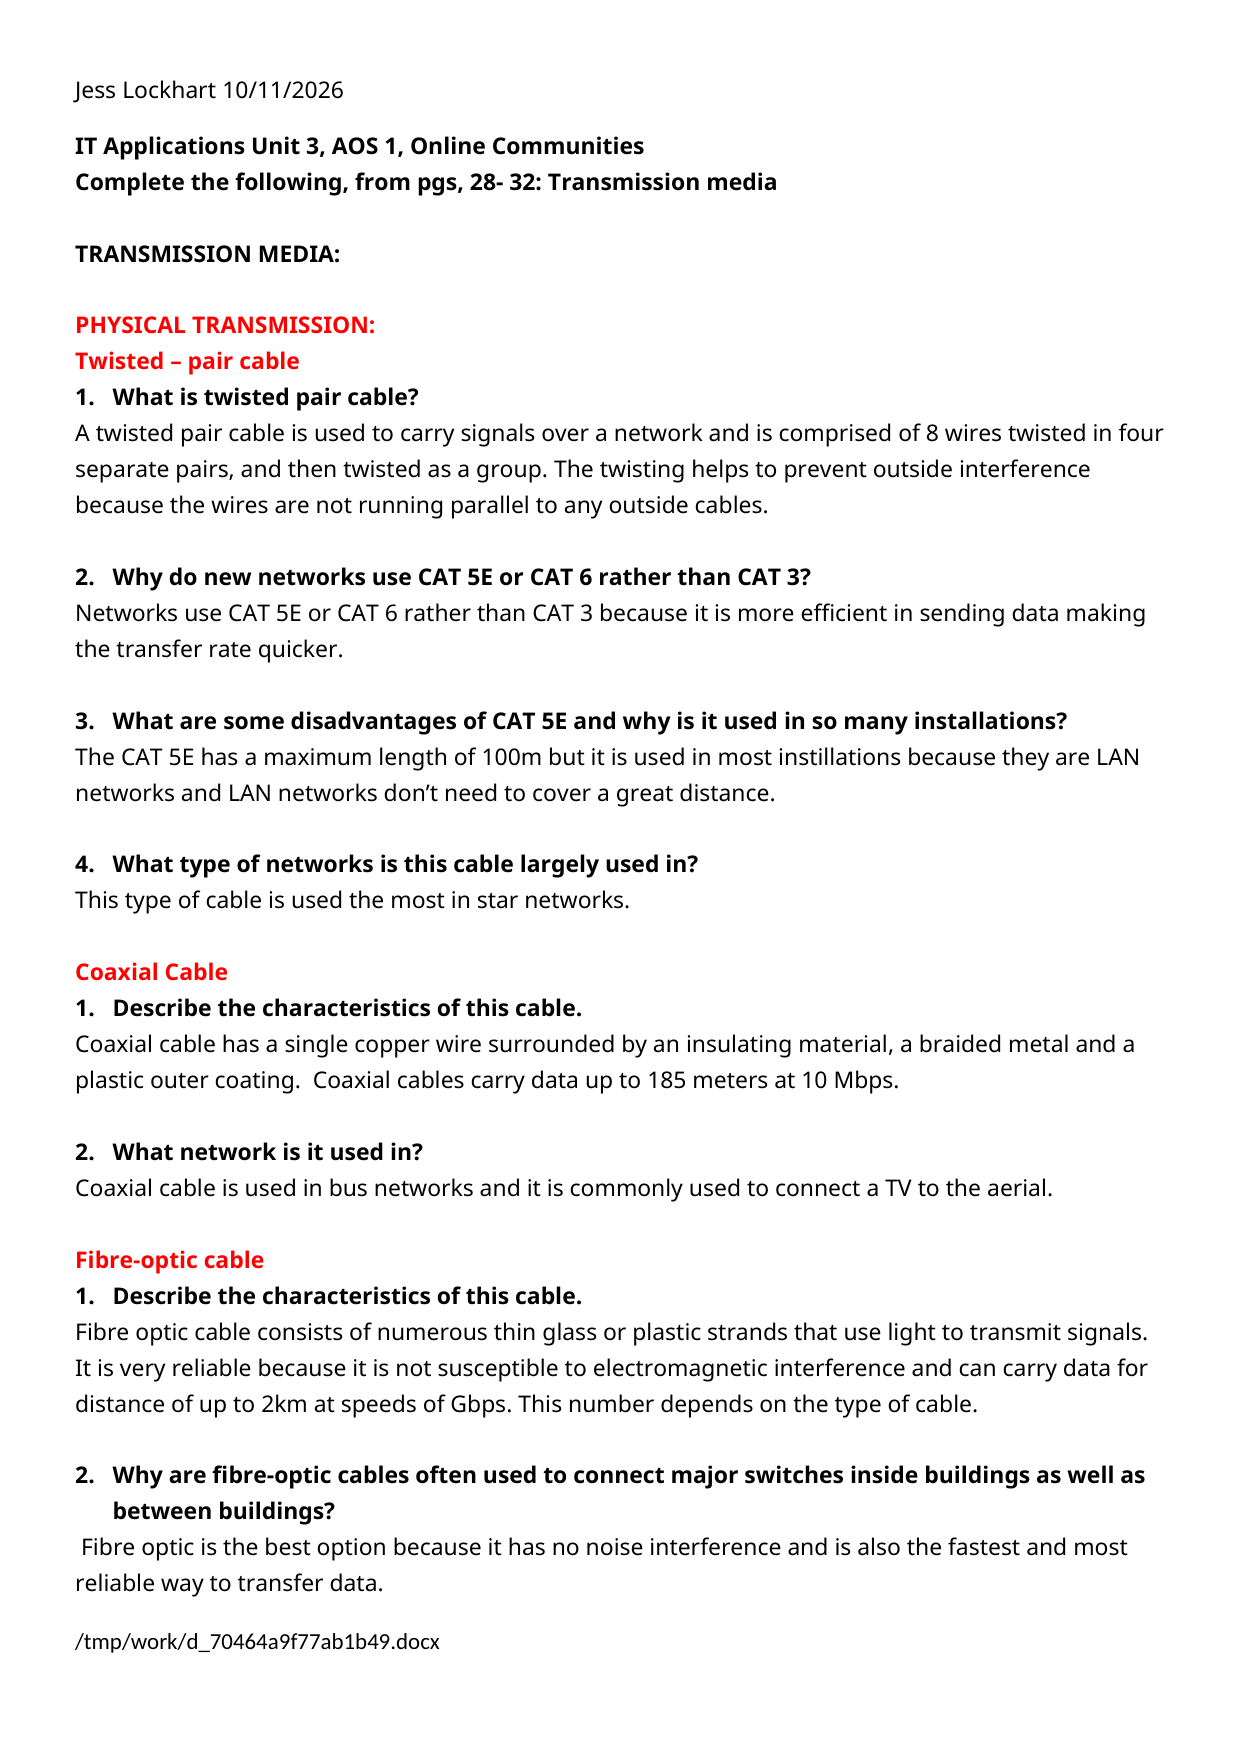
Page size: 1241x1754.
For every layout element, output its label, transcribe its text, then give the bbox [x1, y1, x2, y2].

text Fibre-optic cable [75, 1244, 1165, 1275]
text This type of cable is used the most in star networks. [75, 884, 1165, 916]
list Describe the characteristics of this cable. [75, 1280, 1165, 1311]
list TRANSMISSION MEDIA: [75, 237, 1165, 269]
text Networks use CAT 5E or CAT 6 rather than CAT 3 because it is more efficient in sending data making the transfer rate quicker. [75, 597, 1165, 664]
list What type of networks is this cable largely used in? [75, 848, 1165, 880]
text Coaxial cable has a single copper wire surrounded by an insulating material, a braided metal and a plastic outer coating. Coaxial cables carry data up to 185 meters at 10 Mbps. [75, 1028, 1165, 1095]
text Coaxial Cable [75, 956, 1165, 987]
list Why are fibre-optic cables often used to connect major switches inside buildings as well as between buildings? [75, 1459, 1165, 1527]
list Why do new networks use CAT 5E or CAT 6 rather than CAT 3? [75, 561, 1165, 592]
text IT Applications Unit 3, AOS 1, Online Communities [75, 130, 1165, 161]
text Twisted – pair cable [75, 345, 1165, 377]
text PHYSICAL TRANSMISSION: [75, 309, 1165, 341]
list What network is it used in? [75, 1136, 1165, 1167]
text Coaxial cable is used in bus networks and it is commonly used to connect a TV to the aerial. [75, 1172, 1165, 1203]
text Fibre optic cable consists of numerous thin glass or plastic strands that use light to transmit signals. It is very reliable because it is not susceptible to electromagnetic interference and can carry data for distance of up to 2km at speeds of Gbps. This number depends on the type of cable. [75, 1316, 1165, 1419]
text The CAT 5E has a maximum length of 100m but it is used in most instillations because they are LAN networks and LAN networks don’t need to cover a great distance. [75, 741, 1165, 808]
list Describe the characteristics of this cable. [75, 992, 1165, 1023]
list What are some disadvantages of CAT 5E and why is it used in so many installations? [75, 705, 1165, 736]
list What is twisted pair cable? [75, 381, 1165, 412]
text A twisted pair cable is used to carry signals over a network and is comprised of 8 wires twisted in four separate pairs, and then twisted as a group. The twisting helps to prevent outside interference because the wires are not running parallel to any outside cables. [75, 417, 1165, 520]
list Complete the following, from pgs, 28- 32: Transmission media [75, 166, 1165, 197]
text Fibre optic is the best option because it has no noise interference and is also the fastest and most reliable way to transfer data. [75, 1531, 1165, 1598]
